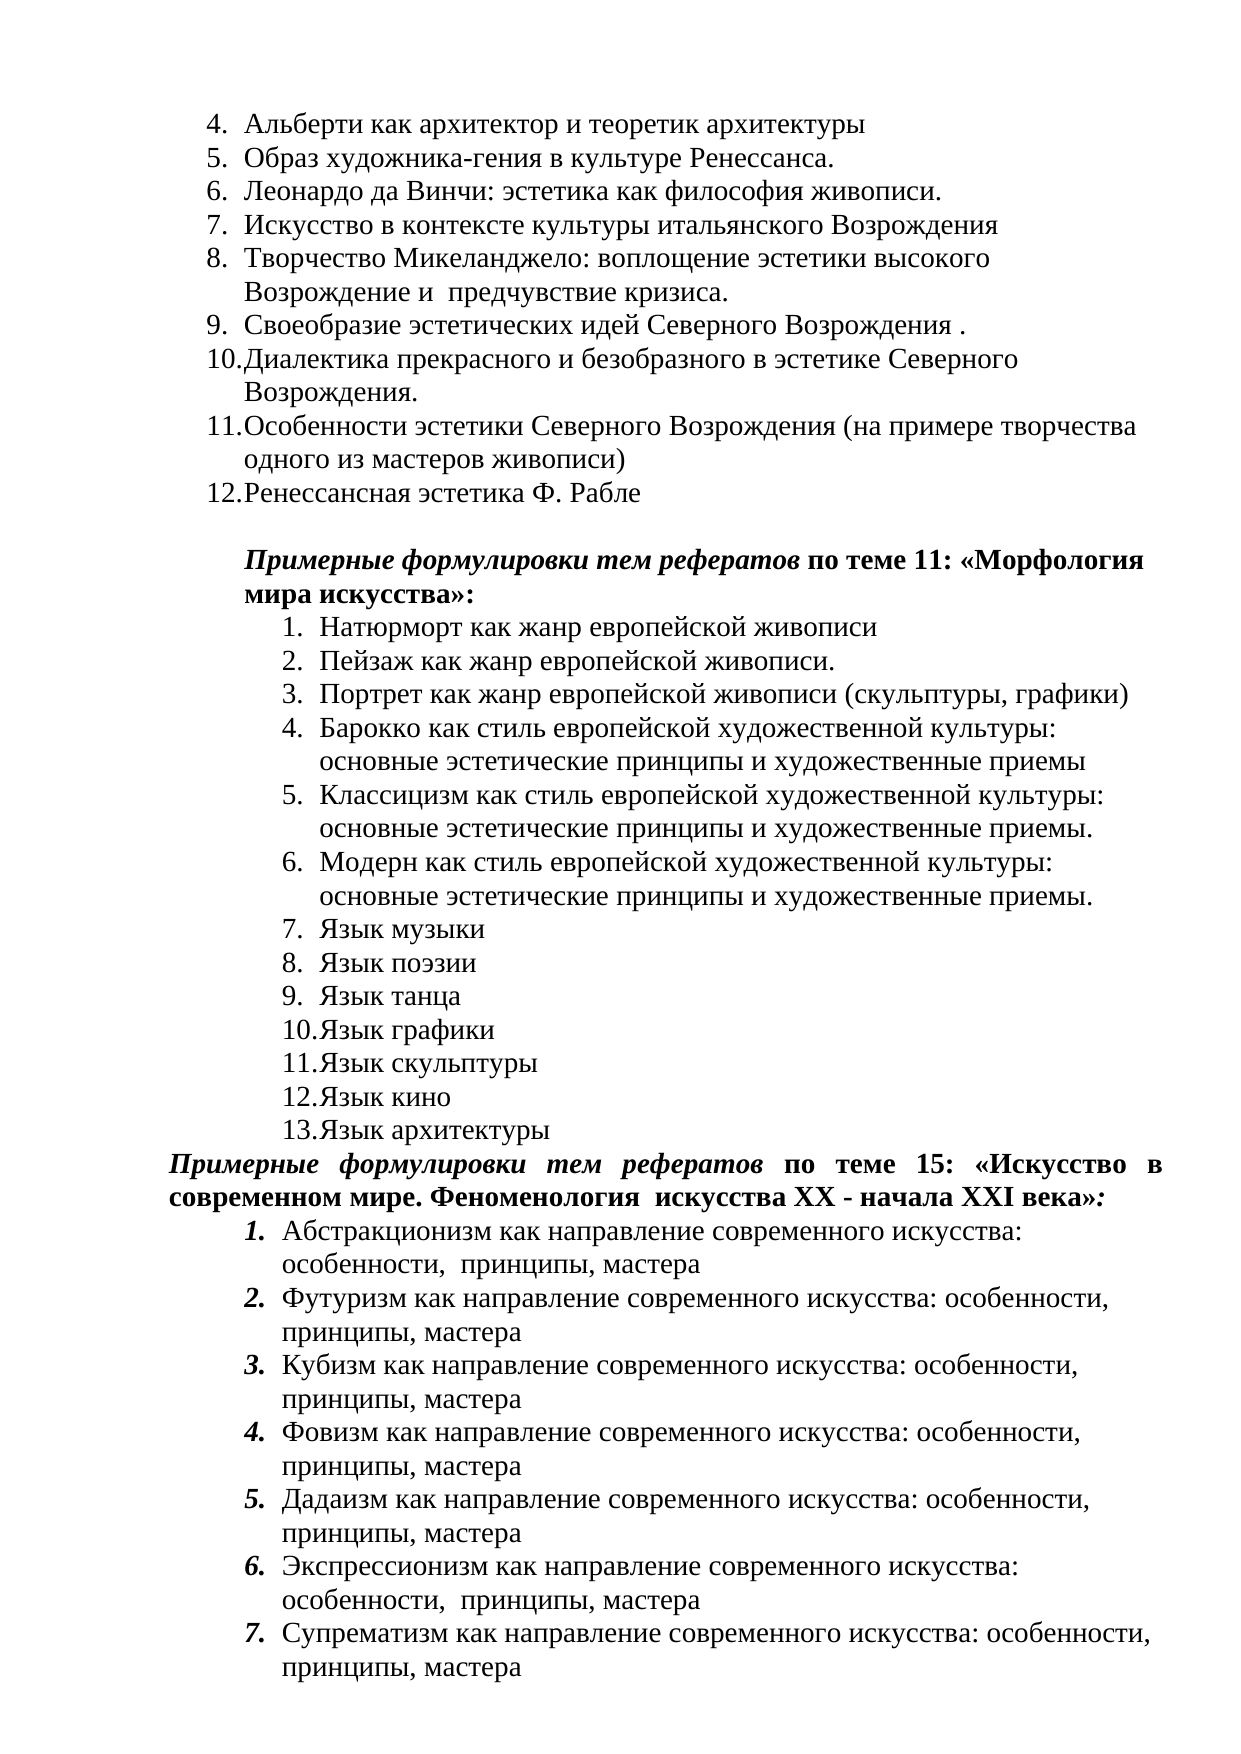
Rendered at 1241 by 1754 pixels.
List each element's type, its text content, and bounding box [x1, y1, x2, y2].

list Своеобразие эстетических идей Северного Возрождения . [206, 307, 1163, 341]
list Язык архитектуры [282, 1112, 1163, 1146]
list Язык танца [282, 978, 1163, 1012]
list Леонардо да Винчи: эстетика как философия живописи. [206, 173, 1163, 207]
list Ренессансная эстетика Ф. Рабле [206, 475, 1163, 509]
list Супрематизм как направление современного искусства: особенности, принципы, мастера [244, 1616, 1163, 1683]
list Классицизм как стиль европейской художественной культуры: основные эстетические принципы и художественные приемы. [282, 777, 1163, 844]
list Альберти как архитектор и теоретик архитектуры [206, 106, 1163, 140]
list Диалектика прекрасного и безобразного в эстетике Северного Возрождения. [206, 341, 1163, 408]
list Язык скульптуры [282, 1045, 1163, 1079]
list Абстракционизм как направление современного искусства: особенности, принципы, мастера [244, 1213, 1163, 1280]
text Примерные формулировки тем рефератов по теме 11: «Морфология мира искусства»: [244, 542, 1163, 609]
list Язык поэзии [282, 945, 1163, 978]
list Фовизм как направление современного искусства: особенности, принципы, мастера [244, 1414, 1163, 1481]
list Экспрессионизм как направление современного искусства: особенности, принципы, мастера [244, 1548, 1163, 1616]
list Футуризм как направление современного искусства: особенности, принципы, мастера [244, 1280, 1163, 1347]
list Язык графики [282, 1012, 1163, 1045]
text Примерные формулировки тем рефератов по теме 15: «Искусство в современном мире. Феноменология искусства ХХ - начала XXI века»: [169, 1146, 1163, 1213]
list Искусство в контексте культуры итальянского Возрождения [206, 207, 1163, 240]
list Барокко как стиль европейской художественной культуры: основные эстетические принципы и художественные приемы [282, 710, 1163, 777]
list Натюрморт как жанр европейской живописи [282, 609, 1163, 643]
list Язык кино [282, 1079, 1163, 1112]
list Портрет как жанр европейской живописи (скульптуры, графики) [282, 676, 1163, 710]
list Творчество Микеланджело: воплощение эстетики высокого Возрождение и предчувствие кризиса. [206, 240, 1163, 307]
list Дадаизм как направление современного искусства: особенности, принципы, мастера [244, 1481, 1163, 1548]
list Кубизм как направление современного искусства: особенности, принципы, мастера [244, 1347, 1163, 1414]
list Особенности эстетики Северного Возрождения (на примере творчества одного из мастеров живописи) [206, 408, 1163, 475]
list Язык музыки [282, 911, 1163, 945]
list Пейзаж как жанр европейской живописи. [282, 643, 1163, 676]
list Модерн как стиль европейской художественной культуры: основные эстетические принципы и художественные приемы. [282, 844, 1163, 911]
list Образ художника-гения в культуре Ренессанса. [206, 140, 1163, 173]
